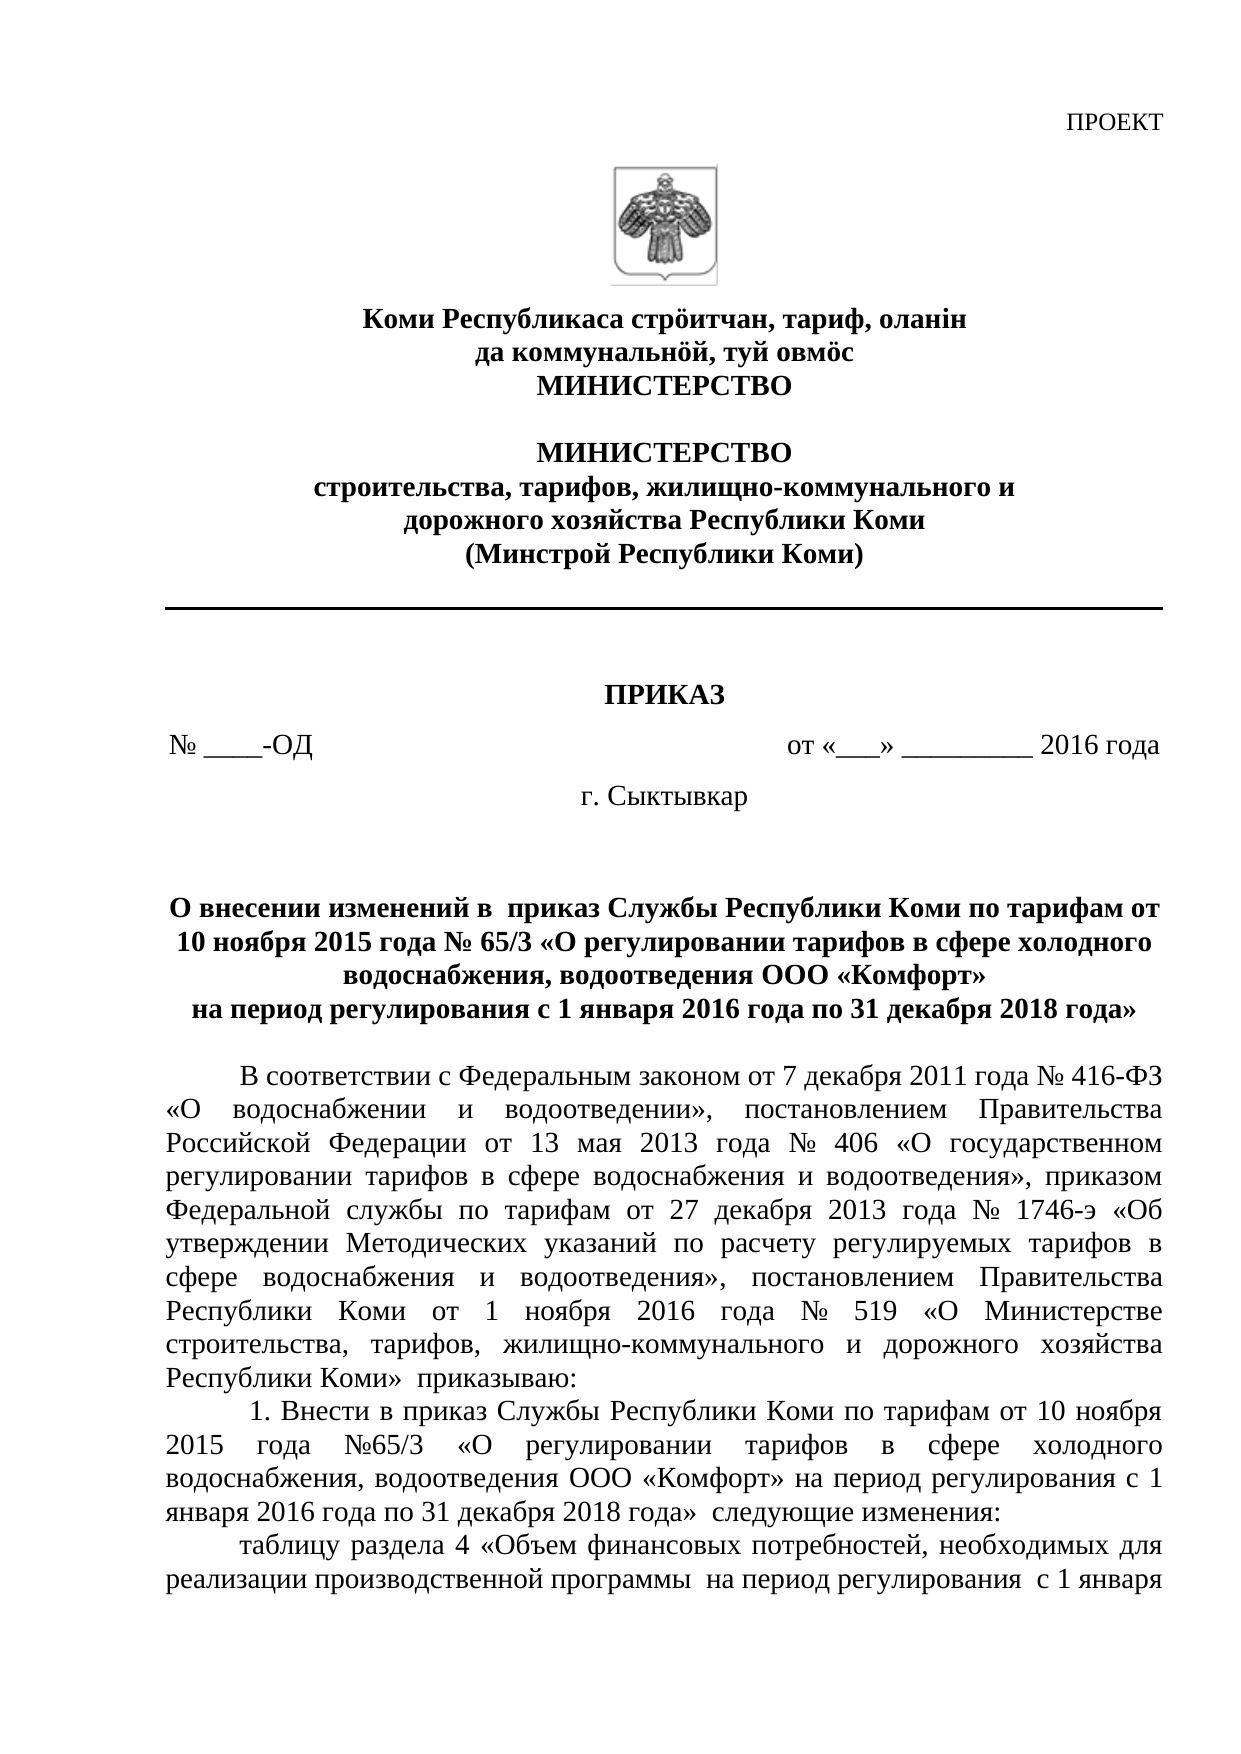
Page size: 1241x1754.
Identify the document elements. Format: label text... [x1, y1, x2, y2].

text Коми Республикаса стрöитчан, тариф, оланiн [165, 301, 1163, 334]
text В соответствии с Федеральным законом от 7 декабря 2011 года № 416-ФЗ «О водоснабжении и водоотведении», постановлением Правительства Российской Федерации от 13 мая 2013 года № 406 «О государственном регулировании тарифов в сфере водоснабжения и водоотведения», приказом Федеральной службы по тарифам от 27 декабря 2013 года № 1746-э «Об утверждении Методических указаний по расчету регулируемых тарифов в сфере водоснабжения и водоотведения», постановлением Правительства Республики Коми от 1 ноября 2016 года № 519 «О Министерстве строительства, тарифов, жилищно-коммунального и дорожного хозяйства Республики Коми» приказываю: [165, 1058, 1163, 1393]
text МИНИСТЕРСТВО [165, 435, 1163, 469]
text строительства, тарифов, жилищно-коммунального и [165, 469, 1163, 502]
text (Минстрой Республики Коми) [165, 536, 1163, 569]
text № ____-ОД от «___» _________ 2016 года [165, 727, 1163, 761]
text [165, 1527, 1163, 1594]
text ПРИКАЗ [165, 677, 1163, 711]
text дорожного хозяйства Республики Коми [165, 502, 1163, 536]
text на период регулирования с 1 января 2016 года по 31 декабря 2018 года» [165, 991, 1163, 1024]
text 1. Внести в приказ Службы Республики Коми по тарифам от 10 ноября 2015 года №65/3 «О регулировании тарифов в сфере холодного водоснабжения, водоотведения ООО «Комфорт» на период регулирования с 1 января 2016 года по 31 декабря 2018 года» следующие изменения: [165, 1393, 1163, 1527]
text г. Сыктывкар [165, 778, 1163, 811]
picture [610, 164, 719, 287]
text МИНИСТЕРСТВО [165, 368, 1163, 402]
text О внесении изменений в приказ Службы Республики Коми по тарифам от 10 ноября 2015 года № 65/3 «О регулировании тарифов в сфере холодного водоснабжения, водоотведения ООО «Комфорт» [165, 890, 1163, 991]
text да коммунальнöй, туй овмöс [165, 334, 1163, 368]
